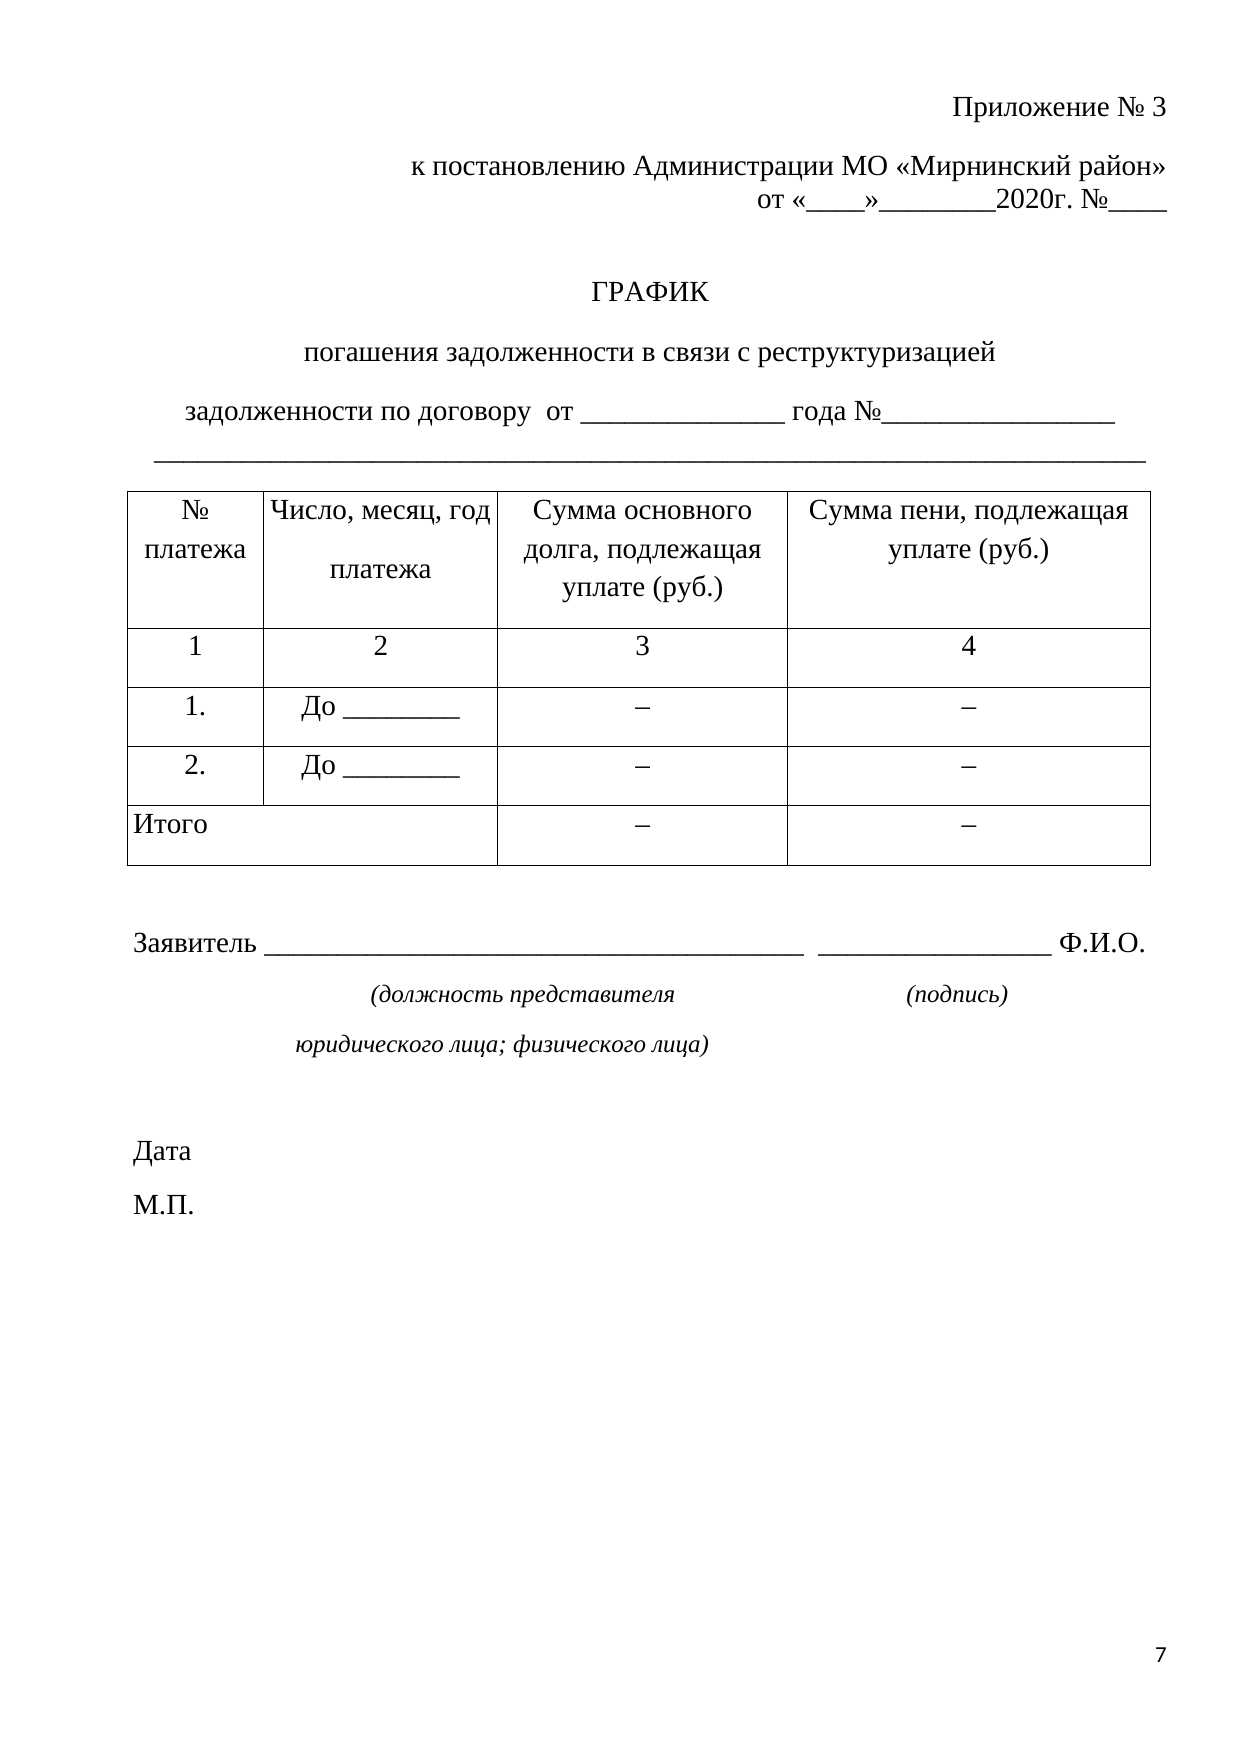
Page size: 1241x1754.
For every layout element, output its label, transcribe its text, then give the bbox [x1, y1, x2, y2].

table_cell До ________ [264, 688, 497, 746]
table_header Число, месяц, год платежа [264, 492, 497, 627]
table_cell – [788, 688, 1150, 746]
table_header № платежа [128, 492, 263, 627]
table_cell 2 [264, 629, 497, 687]
table_cell До ________ [264, 747, 497, 805]
text погашения задолженности в связи с реструктуризацией [133, 334, 1167, 367]
table_cell Итого [128, 806, 497, 864]
table_cell 3 [498, 629, 787, 687]
table_cell – [498, 747, 787, 805]
text Заявитель _____________________________________ ________________ Ф.И.О. [133, 925, 1167, 958]
table_cell – [788, 747, 1150, 805]
text задолженности по договору от ______________ года №________________ ____________________________________________________________________ [133, 393, 1167, 465]
text ГРАФИК [133, 274, 1167, 308]
table_cell 1 [128, 629, 263, 687]
text (должность представителя (подпись) [133, 979, 1167, 1008]
table_cell – [788, 806, 1150, 864]
table_cell 4 [788, 629, 1150, 687]
table_cell – [498, 806, 787, 864]
text юридического лица; физического лица) [133, 1029, 1167, 1058]
table_header Сумма пени, подлежащая уплате (руб.) [788, 492, 1150, 627]
text к постановлению Администрации МО «Мирнинский район» [133, 148, 1167, 182]
text Приложение № 3 [664, 89, 1167, 122]
text Дата [133, 1133, 1167, 1166]
table_cell – [498, 688, 787, 746]
text М.П. [133, 1187, 1167, 1221]
table_cell 1. [128, 688, 263, 746]
text от «____»________2020г. №____ [133, 182, 1167, 215]
table_cell 2. [128, 747, 263, 805]
table_header Сумма основного долга, подлежащая уплате (руб.) [498, 492, 787, 627]
